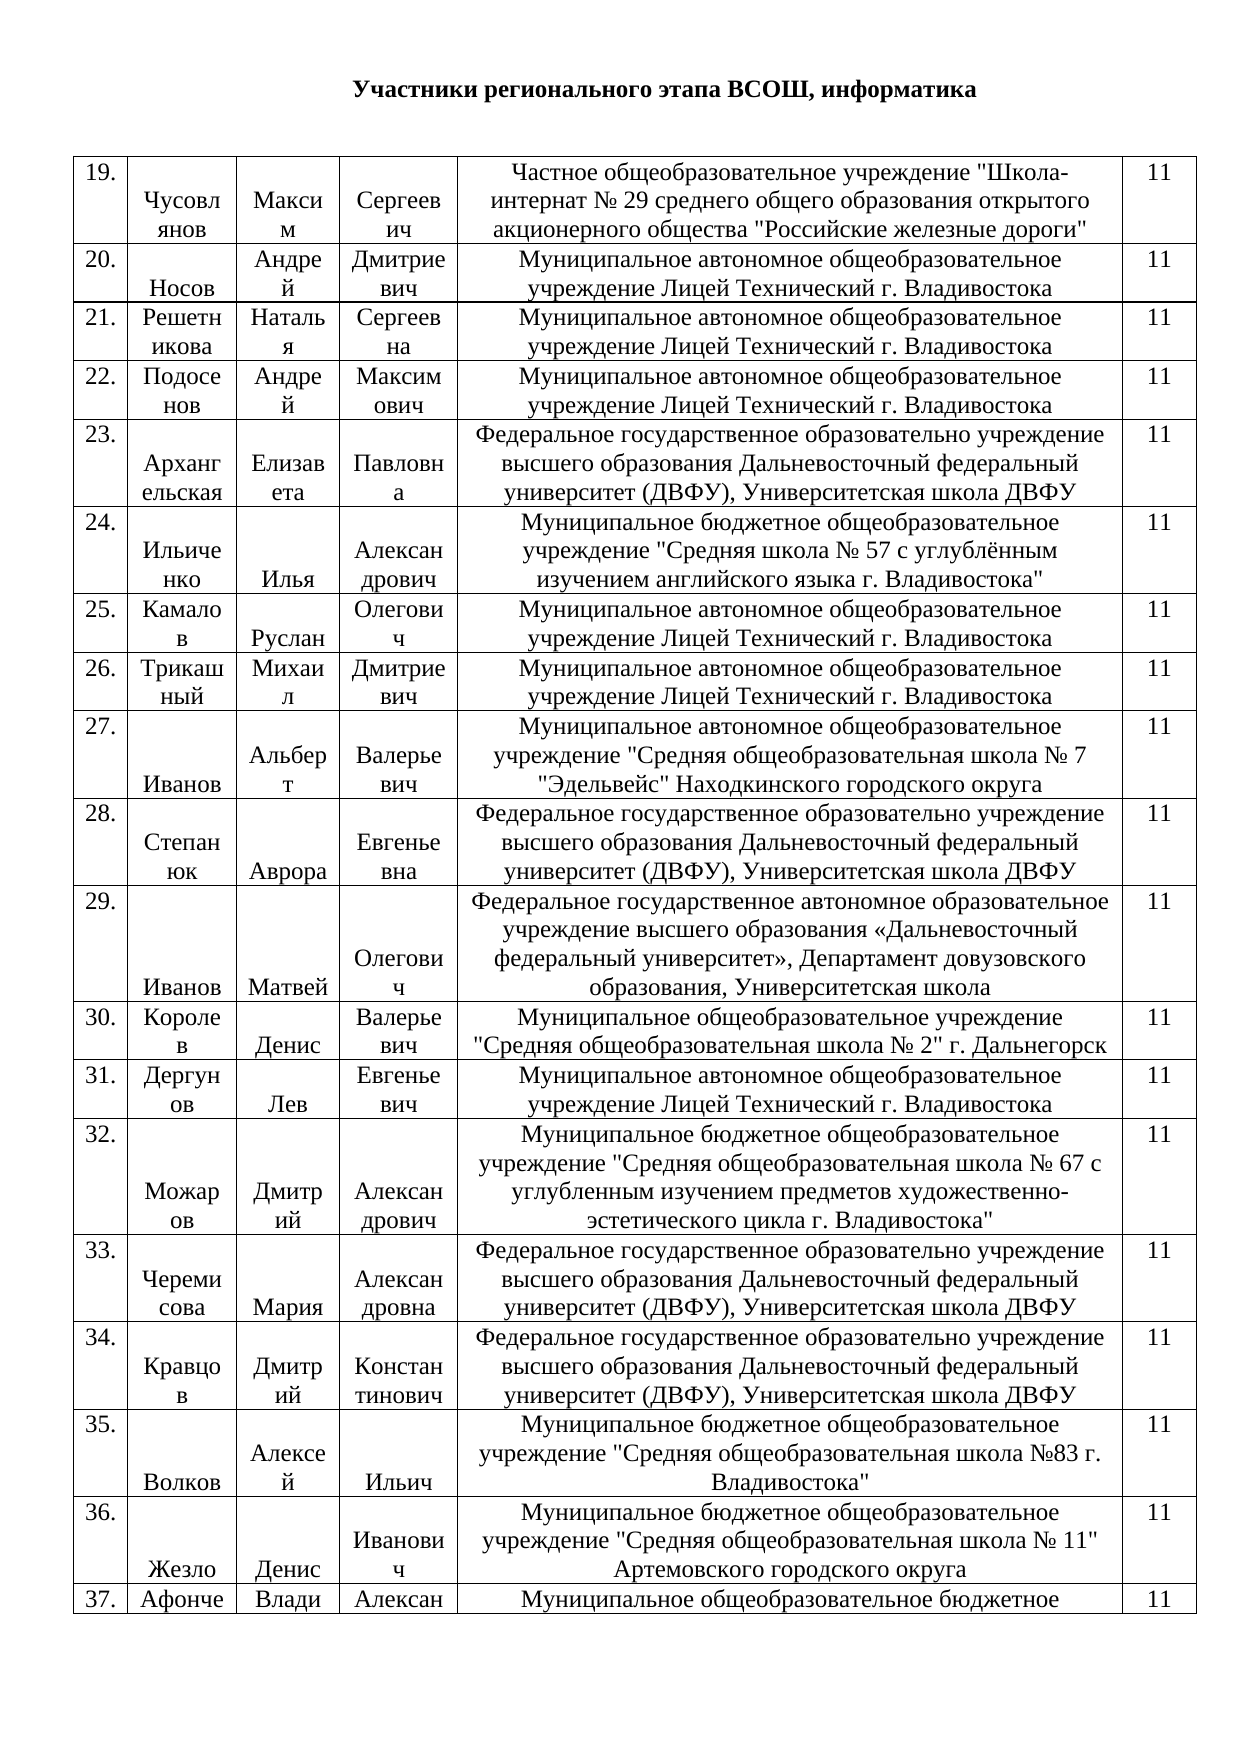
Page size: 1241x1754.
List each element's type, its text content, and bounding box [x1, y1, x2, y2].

table_cell Максим [237, 157, 339, 243]
table_cell Архангельская [128, 420, 236, 506]
table_cell Муниципальное автономное общеобразовательное учреждение "Средняя общеобразовательная школа № 7 "Эдельвейс" Находкинского городского округа [458, 711, 1122, 797]
table_cell Алексей [237, 1410, 339, 1496]
table_cell [74, 244, 127, 301]
table_cell Афонченко [128, 1584, 236, 1613]
table_cell Муниципальное бюджетное общеобразовательное учреждение "Средняя школа № 57 с углублённым изучением английского языка г. Владивостока" [458, 507, 1122, 593]
table_cell Лев [237, 1060, 339, 1118]
table_cell Ильич [340, 1410, 457, 1496]
table_cell Камалов [128, 594, 236, 652]
table_cell 11 [1123, 711, 1196, 797]
table_cell [74, 711, 127, 797]
table_cell Мария [237, 1235, 339, 1321]
table_cell [74, 361, 127, 418]
table_cell [74, 594, 127, 652]
table_cell Муниципальное автономное общеобразовательное учреждение Лицей Технический г. Владивостока [458, 361, 1122, 418]
table_cell Сергеевна [340, 303, 457, 360]
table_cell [458, 1584, 1122, 1613]
table_cell 11 [1123, 653, 1196, 710]
table_cell [74, 1322, 127, 1408]
table_cell [74, 653, 127, 710]
table_cell 11 [1123, 799, 1196, 885]
table_cell 11 [1123, 1119, 1196, 1234]
table_cell Частное общеобразовательное учреждение "Школа-интернат № 29 среднего общего образования открытого акционерного общества "Российские железные дороги" [458, 157, 1122, 243]
table_cell 11 [1123, 1060, 1196, 1118]
table_cell Аврора [237, 799, 339, 885]
table_cell [74, 1235, 127, 1321]
table_cell [74, 420, 127, 506]
table_cell [74, 507, 127, 593]
table_cell Константинович [340, 1322, 457, 1408]
table_cell Можаров [128, 1119, 236, 1234]
table_cell Наталья [237, 303, 339, 360]
table_cell Волков [128, 1410, 236, 1496]
table_cell Федеральное государственное образовательно учреждение высшего образования Дальневосточный федеральный университет (ДВФУ), Университетская школа ДВФУ [458, 799, 1122, 885]
table_cell Дмитриевич [340, 244, 457, 301]
table_cell 11 [1123, 594, 1196, 652]
table_cell Ильиченко [128, 507, 236, 593]
table_cell Дергунов [128, 1060, 236, 1118]
table_cell Валерьевич [340, 711, 457, 797]
table_cell [74, 1497, 127, 1583]
table_cell Матвей [237, 886, 339, 1001]
table_cell Андрей [237, 361, 339, 418]
table_cell Муниципальное автономное общеобразовательное учреждение Лицей Технический г. Владивостока [458, 244, 1122, 301]
table_cell Александрович [340, 507, 457, 593]
table_cell Федеральное государственное образовательно учреждение высшего образования Дальневосточный федеральный университет (ДВФУ), Университетская школа ДВФУ [458, 1322, 1122, 1408]
table_cell Муниципальное общеобразовательное учреждение "Средняя общеобразовательная школа № 2" г. Дальнегорск [458, 1002, 1122, 1059]
table_cell Евгеньевна [340, 799, 457, 885]
table_cell Александровна [340, 1235, 457, 1321]
table_cell 11 [1123, 157, 1196, 243]
table_cell Олегович [340, 594, 457, 652]
table_cell Степанюк [128, 799, 236, 885]
table_cell 11 [1123, 1497, 1196, 1583]
table_cell [74, 1119, 127, 1234]
table_cell [74, 1584, 127, 1613]
table_cell [74, 1410, 127, 1496]
table_cell Жезло [128, 1497, 236, 1583]
table_cell Муниципальное автономное общеобразовательное учреждение Лицей Технический г. Владивостока [458, 594, 1122, 652]
table_cell Подосенов [128, 361, 236, 418]
table_cell 11 [1123, 420, 1196, 506]
table_cell 11 [1123, 1584, 1196, 1613]
table_cell Сергеевич [340, 157, 457, 243]
table_cell [74, 1002, 127, 1059]
table_cell [74, 799, 127, 885]
table_cell Кравцов [128, 1322, 236, 1408]
table_cell Александрович [340, 1119, 457, 1234]
table_cell Евгеньевич [340, 1060, 457, 1118]
table_cell Максимович [340, 361, 457, 418]
table_cell Муниципальное бюджетное общеобразовательное учреждение "Средняя общеобразовательная школа №83 г. Владивостока" [458, 1410, 1122, 1496]
table_cell Носов [128, 244, 236, 301]
table_cell 11 [1123, 1235, 1196, 1321]
table_cell Дмитрий [237, 1322, 339, 1408]
table_cell Дмитриевич [340, 653, 457, 710]
table_cell [74, 1060, 127, 1118]
table_cell Денис [237, 1002, 339, 1059]
table_cell Трикашный [128, 653, 236, 710]
table_cell 11 [1123, 1410, 1196, 1496]
table_cell 11 [1123, 303, 1196, 360]
table_cell Олегович [340, 886, 457, 1001]
table_cell Федеральное государственное образовательно учреждение высшего образования Дальневосточный федеральный университет (ДВФУ), Университетская школа ДВФУ [458, 420, 1122, 506]
table_cell Александрович [340, 1584, 457, 1613]
table_cell [74, 303, 127, 360]
table_cell Федеральное государственное образовательно учреждение высшего образования Дальневосточный федеральный университет (ДВФУ), Университетская школа ДВФУ [458, 1235, 1122, 1321]
table_cell Илья [237, 507, 339, 593]
table_cell Елизавета [237, 420, 339, 506]
table_cell Королев [128, 1002, 236, 1059]
table_cell Муниципальное бюджетное общеобразовательное учреждение "Средняя общеобразовательная школа № 67 с углубленным изучением предметов художественно-эстетического цикла г. Владивостока" [458, 1119, 1122, 1234]
table_cell Валерьевич [340, 1002, 457, 1059]
table_cell 11 [1123, 1322, 1196, 1408]
table_cell Владимир [237, 1584, 339, 1613]
table_cell Дмитрий [237, 1119, 339, 1234]
table_cell Андрей [237, 244, 339, 301]
table_cell Павловна [340, 420, 457, 506]
table_cell Руслан [237, 594, 339, 652]
table_cell Альберт [237, 711, 339, 797]
table_cell 11 [1123, 507, 1196, 593]
table_cell Федеральное государственное автономное образовательное учреждение высшего образования «Дальневосточный федеральный университет», Департамент довузовского образования, Университетская школа [458, 886, 1122, 1001]
table_cell [74, 157, 127, 243]
table_cell [74, 886, 127, 1001]
table_cell Решетникова [128, 303, 236, 360]
table_cell Денис [237, 1497, 339, 1583]
table_cell Михаил [237, 653, 339, 710]
table_cell Черемисова [128, 1235, 236, 1321]
table_cell Муниципальное автономное общеобразовательное учреждение Лицей Технический г. Владивостока [458, 303, 1122, 360]
table_cell Иванович [340, 1497, 457, 1583]
table_cell Муниципальное автономное общеобразовательное учреждение Лицей Технический г. Владивостока [458, 1060, 1122, 1118]
table_cell Чусовлянов [128, 157, 236, 243]
table_cell 11 [1123, 361, 1196, 418]
table_cell 11 [1123, 244, 1196, 301]
table_cell Иванов [128, 711, 236, 797]
table_cell 11 [1123, 886, 1196, 1001]
table_cell Муниципальное бюджетное общеобразовательное учреждение "Средняя общеобразовательная школа № 11" Артемовского городского округа [458, 1497, 1122, 1583]
table_cell Муниципальное автономное общеобразовательное учреждение Лицей Технический г. Владивостока [458, 653, 1122, 710]
table_cell Иванов [128, 886, 236, 1001]
table_cell 11 [1123, 1002, 1196, 1059]
